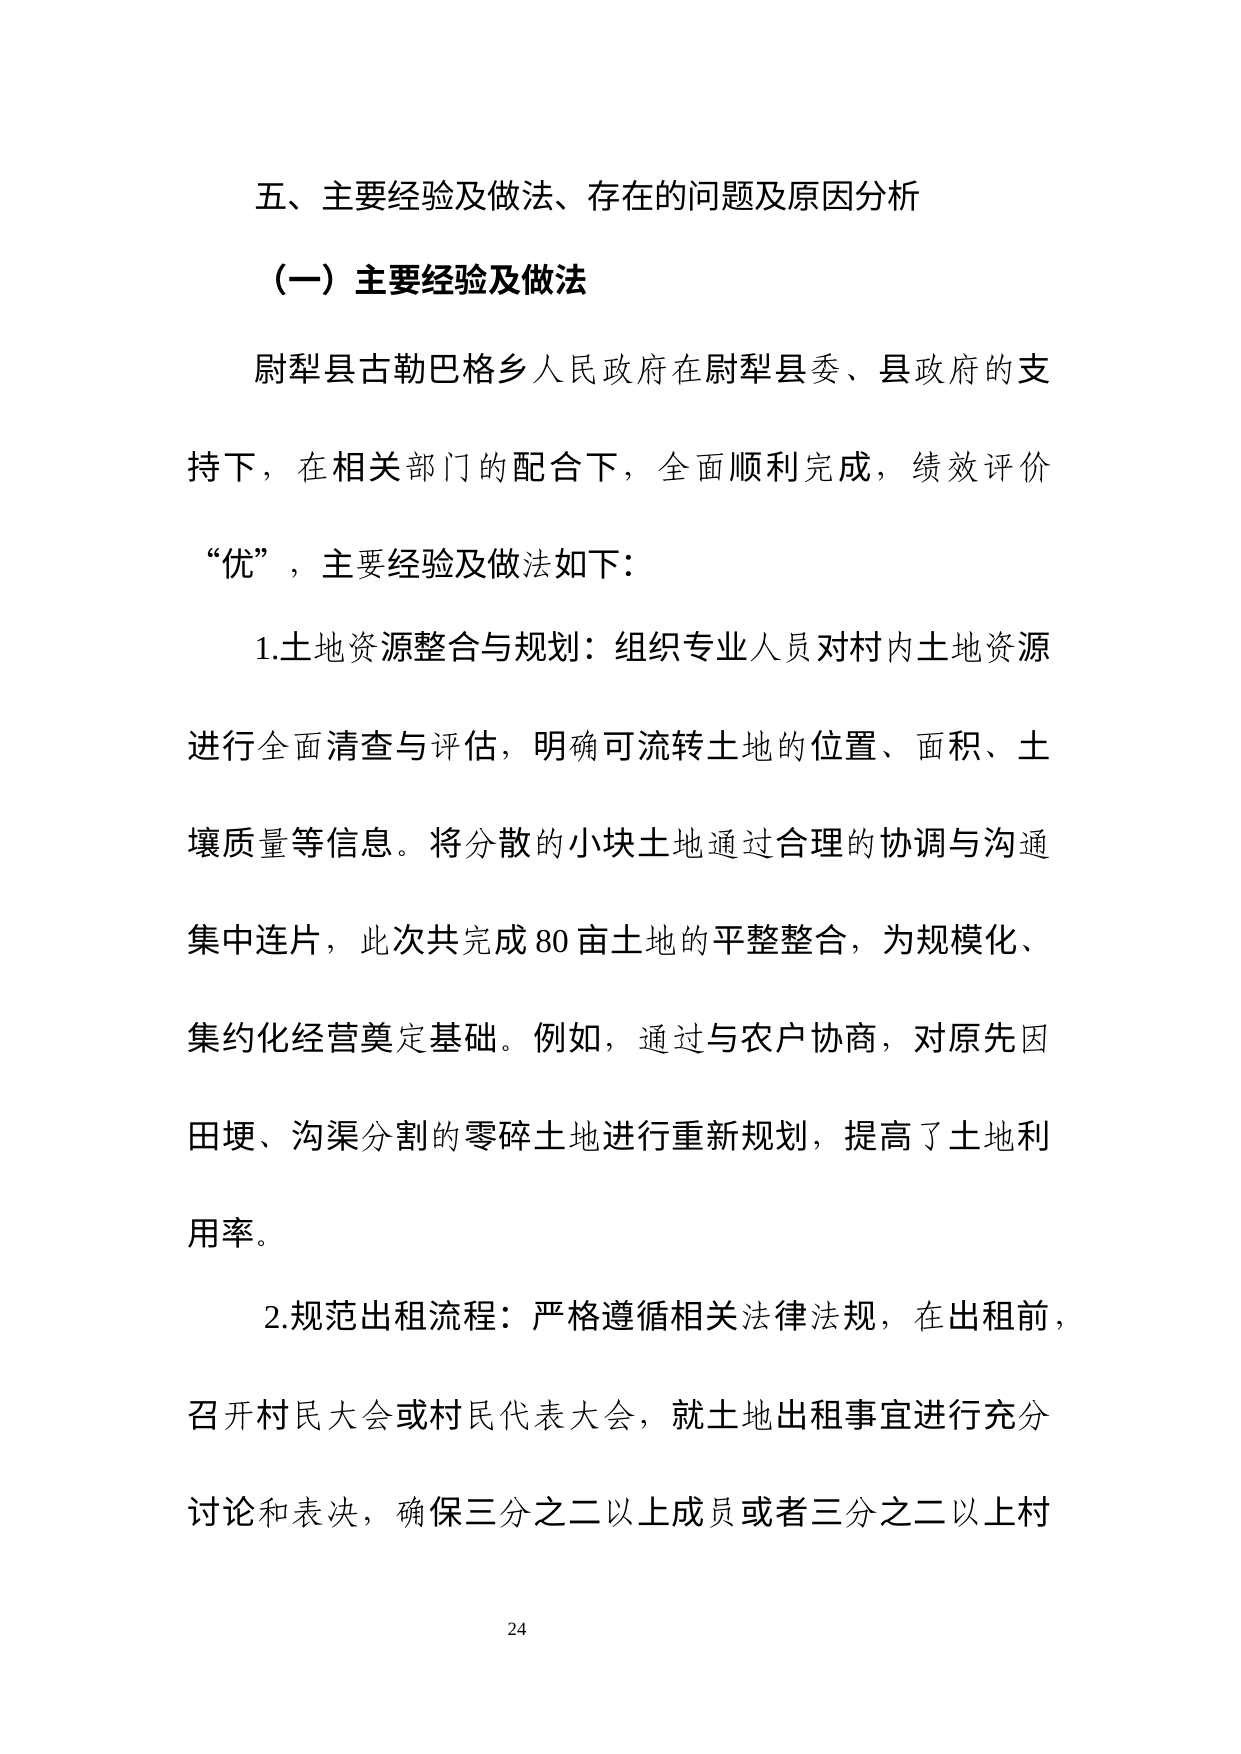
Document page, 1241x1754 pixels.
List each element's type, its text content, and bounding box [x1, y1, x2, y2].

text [187, 1283, 1053, 1543]
text 尉犁县古勒巴格乡人民政府在尉犁县委、县政府的支持下，在相关部门的配合下，全面顺利完成，绩效评价“优”，主要经验及做法如下： [187, 335, 1053, 595]
text 1.土地资源整合与规划：组织专业人员对村内土地资源进行全面清查与评估，明确可流转土地的位置、面积、土壤质量等信息。将分散的小块土地通过合理的协调与沟通，集中连片，此次共完成80亩土地的平整整合，为规模化、集约化经营奠定基础。例如，通过与农户协商，对原先因田埂、沟渠分割的零碎土地进行重新规划，提高了土地利用率。 [187, 614, 1053, 1264]
subtitle 五、主要经验及做法、存在的问题及原因分析 [187, 162, 1053, 227]
subtitle （一）主要经验及做法 [187, 246, 1053, 311]
